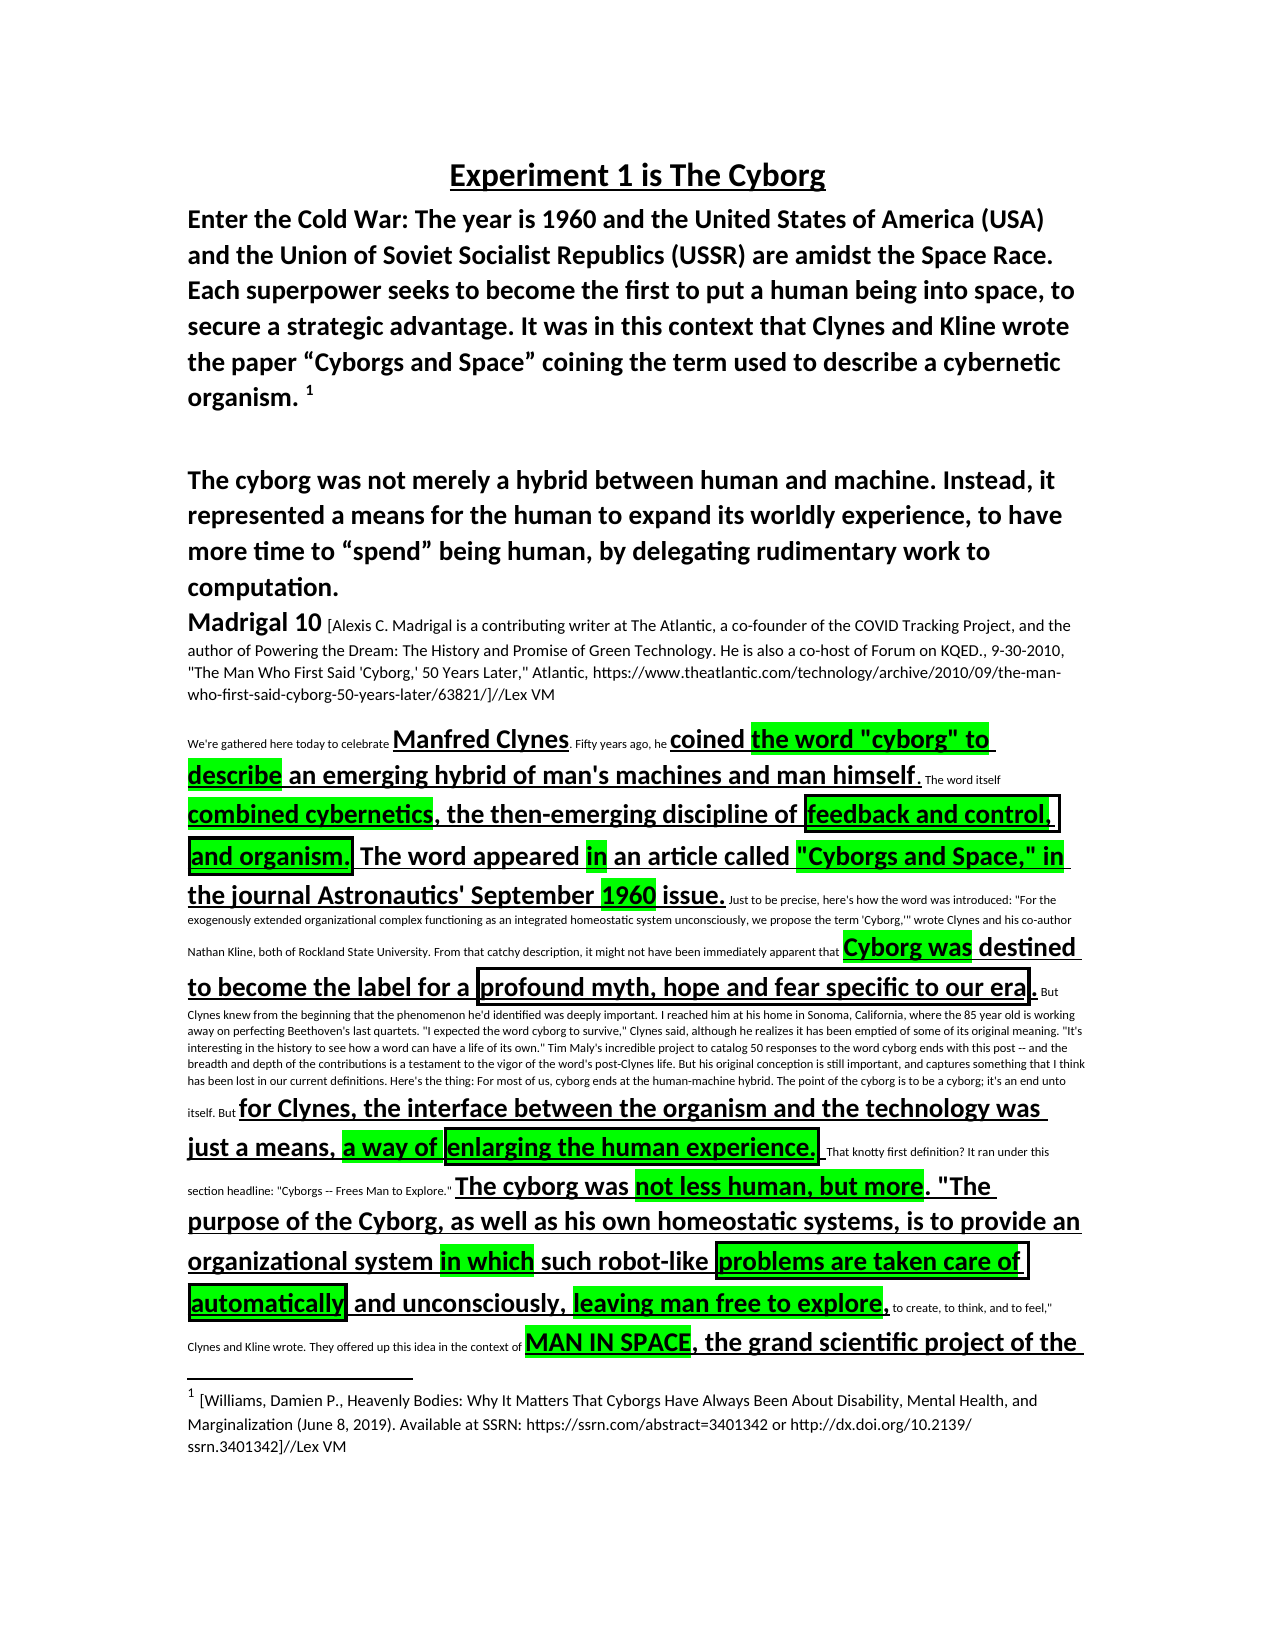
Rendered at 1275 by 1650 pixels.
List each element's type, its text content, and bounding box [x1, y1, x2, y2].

text Madrigal 10 [Alexis C. Madrigal is a contributing writer at The Atlantic, a co-founder of the COVID Tracking Project, and the author of Powering the Dream: The History and Promise of Green Technology. He is also a co-host of Forum on KQED., 9-30-2010, "The Man Who First Said 'Cyborg,' 50 Years Later," Atlantic, https://www.theatlantic.com/technology/archive/2010/09/the-man-who-first-said-cyborg-50-years-later/63821/]//Lex VM [187, 605, 1087, 704]
subtitle Enter the Cold War: The year is 1960 and the United States of America (USA) and the Union of Soviet Socialist Republics (USSR) are amidst the Space Race. Each superpower seeks to become the first to put a human being into space, to secure a strategic advantage. It was in this context that Clynes and Kline wrote the paper “Cyborgs and Space” coining the term used to describe a cybernetic organism. [187, 202, 1087, 413]
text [187, 722, 1087, 1358]
subtitle Experiment 1 is The Cyborg [187, 154, 1087, 195]
subtitle The cyborg was not merely a hybrid between human and machine. Instead, it represented a means for the human to expand its worldly experience, to have more time to “spend” being human, by delegating rudimentary work to computation. [187, 463, 1087, 603]
